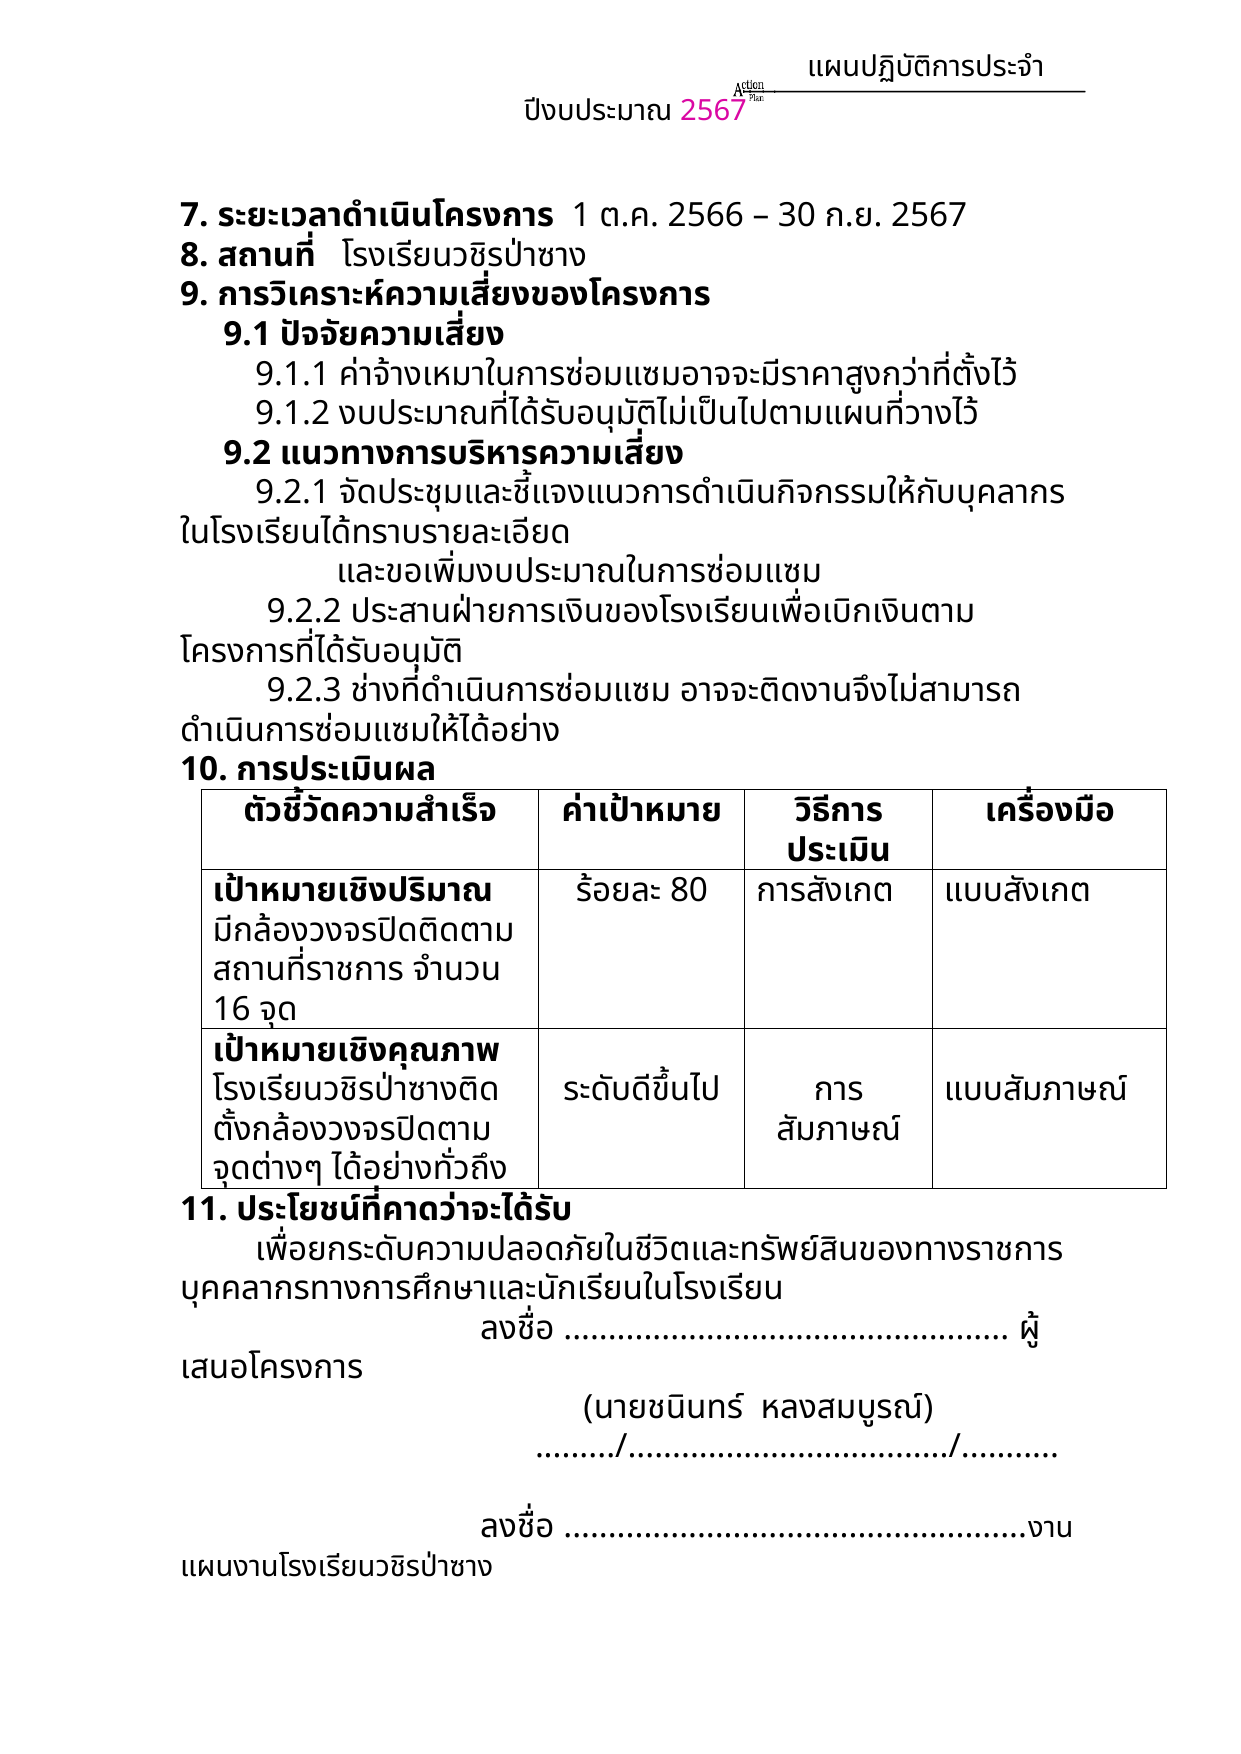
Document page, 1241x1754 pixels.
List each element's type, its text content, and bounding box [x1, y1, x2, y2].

text ลงชื่อ .................................................. ผู้เสนอโครงการ [180, 1307, 1090, 1387]
table_cell แบบสังเกต [933, 870, 1166, 1028]
table_header เครื่องมือ [933, 790, 1166, 869]
table_header วิธีการประเมิน [745, 790, 932, 869]
text 9.1.1 ค่าจ้างเหมาในการซ่อมแซมอาจจะมีราคาสูงกว่าที่ตั้งไว้ [180, 353, 1090, 393]
text 11. ประโยชน์ที่คาดว่าจะได้รับ [180, 1189, 1090, 1228]
table_header ตัวชี้วัดความสำเร็จ [202, 790, 538, 869]
table_cell เป้าหมายเชิงคุณภาพ โรงเรียนวชิรป่าซางติดตั้งกล้องวงจรปิดตามจุดต่างๆ ได้อย่างทั่วถึง [202, 1029, 538, 1188]
list ลงชื่อ ....................................................งานแผนงานโรงเรียนวชิรป่าซาง [180, 1505, 1090, 1584]
table_cell เป้าหมายเชิงปริมาณ มีกล้องวงจรปิดติดตามสถานที่ราชการ จำนวน 16 จุด [202, 870, 538, 1028]
text เพื่อยกระดับความปลอดภัยในชีวิตและทรัพย์สินของทางราชการ บุคคลากรทางการศึกษาและนักเรียนในโรงเรียน [180, 1228, 1090, 1307]
text 8. สถานที่ โรงเรียนวชิรป่าซาง [180, 234, 1090, 274]
table_cell ระดับดีขึ้นไป [539, 1029, 744, 1188]
text 9.1.2 งบประมาณที่ได้รับอนุมัติไม่เป็นไปตามแผนที่วางไว้ [180, 393, 1090, 432]
table_header ค่าเป้าหมาย [539, 790, 744, 869]
text 10. การประเมินผล [180, 749, 1090, 789]
text และขอเพิ่มงบประมาณในการซ่อมแซม [180, 551, 1090, 591]
text 9.2.2 ประสานฝ่ายการเงินของโรงเรียนเพื่อเบิกเงินตามโครงการที่ได้รับอนุมัติ [180, 591, 1090, 670]
list (นายชนินทร์ หลงสมบูรณ์) [180, 1387, 1090, 1426]
table_cell แบบสัมภาษณ์ [933, 1029, 1166, 1188]
text 9.1 ปัจจัยความเสี่ยง [180, 314, 1090, 353]
text 9. การวิเคราะห์ความเสี่ยงของโครงการ [180, 274, 1090, 314]
text 9.2.3 ช่างที่ดำเนินการซ่อมแซม อาจจะติดงานจึงไม่สามารถดำเนินการซ่อมแซมให้ได้อย่าง [180, 670, 1090, 749]
text 9.2 แนวทางการบริหารความเสี่ยง [180, 432, 1090, 472]
text 7. ระยะเวลาดำเนินโครงการ 1 ต.ค. 2566 – 30 ก.ย. 2567 [180, 195, 1090, 234]
list ........./..................................../........... [180, 1426, 1090, 1505]
table_cell การสังเกต [745, 870, 932, 1028]
table_cell การสัมภาษณ์ [745, 1029, 932, 1188]
picture [721, 76, 1088, 107]
table_cell ร้อยละ 80 [539, 870, 744, 1028]
text 9.2.1 จัดประชุมและชี้แจงแนวการดำเนินกิจกรรมให้กับบุคลากรในโรงเรียนได้ทราบรายละเอียด [180, 472, 1090, 551]
